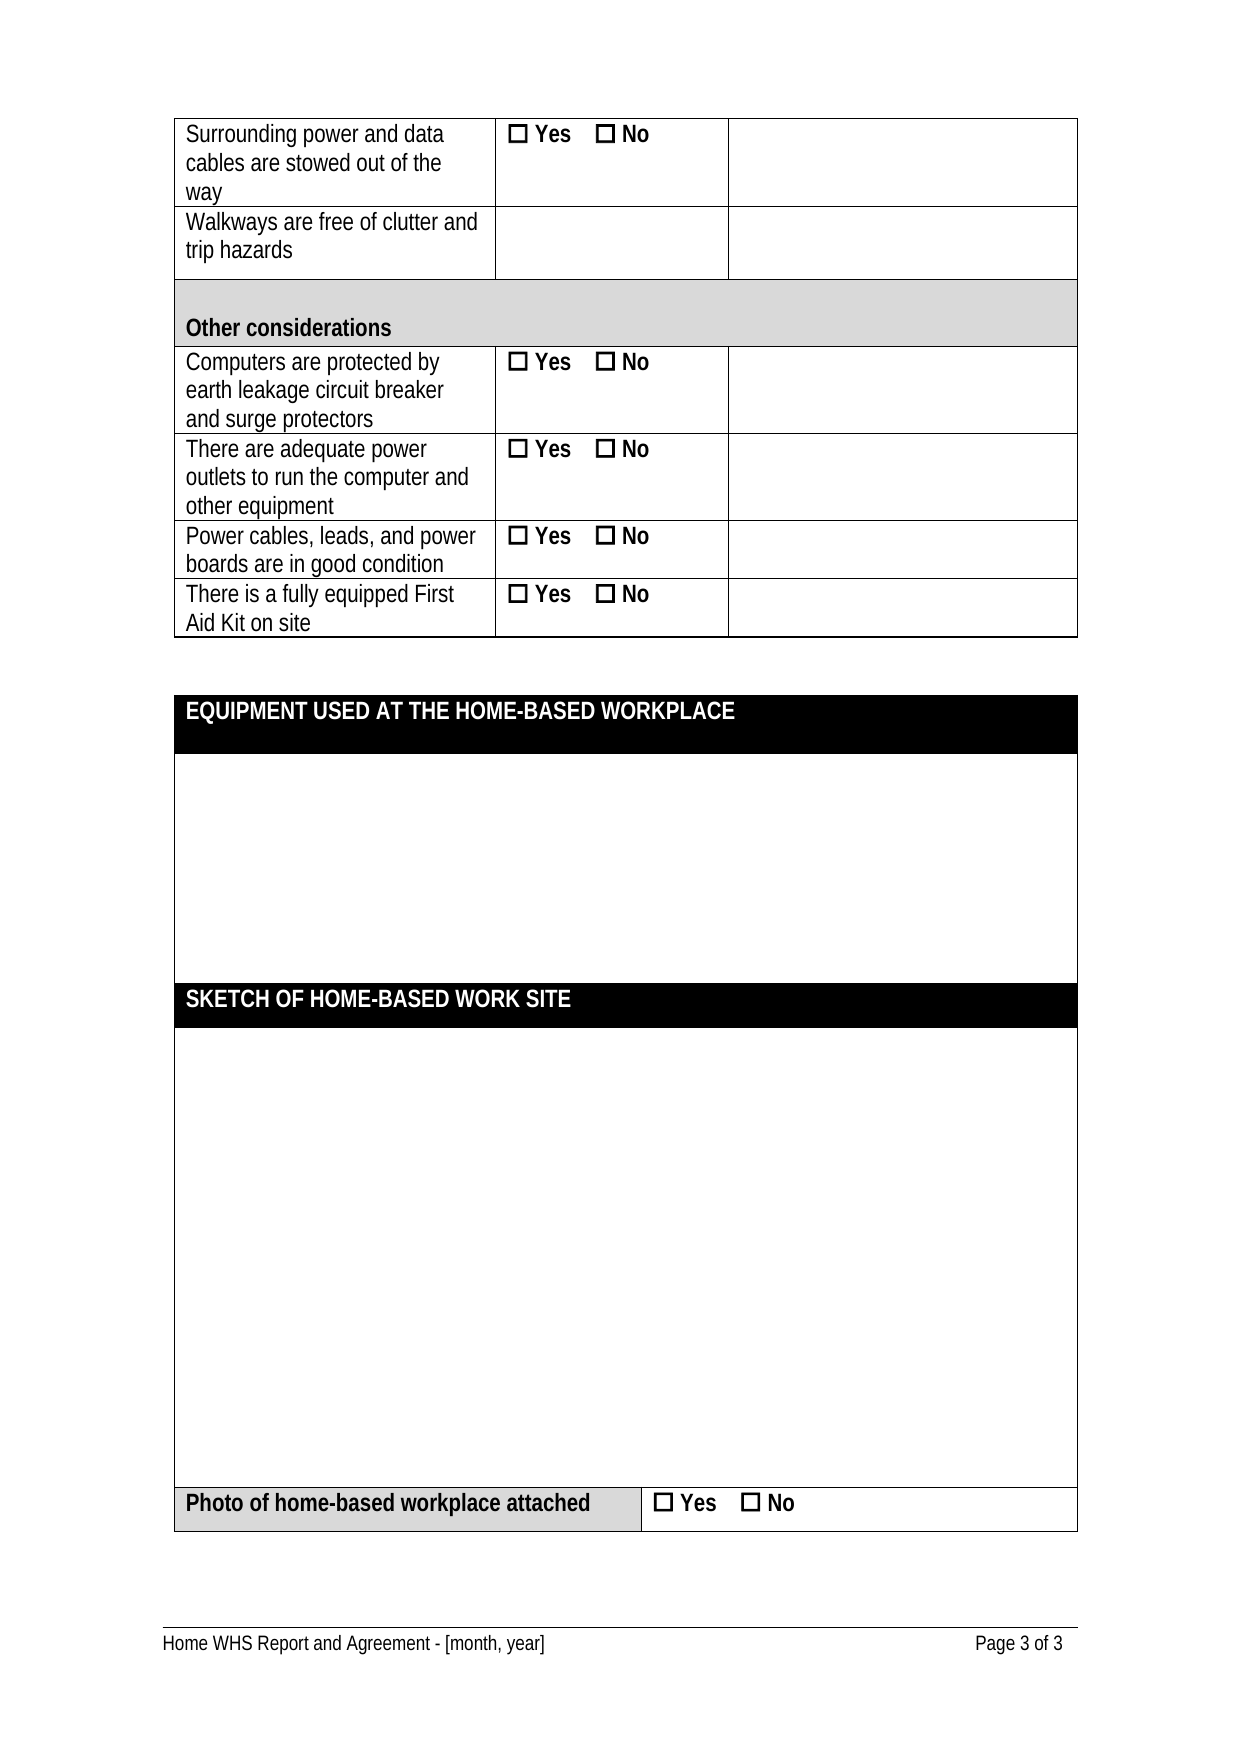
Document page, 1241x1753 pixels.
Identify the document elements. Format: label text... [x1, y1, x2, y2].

table_cell Yes No [496, 521, 728, 578]
table_cell Yes No [496, 434, 728, 520]
table_cell There is a fully equipped First Aid Kit on site [175, 579, 495, 636]
table_cell Other considerations [175, 280, 1077, 346]
table_cell Yes No [496, 119, 728, 206]
table_cell There are adequate power outlets to run the computer and other equipment [175, 434, 495, 520]
table_cell Computers are protected by earth leakage circuit breaker and surge protectors [175, 347, 495, 433]
table_cell [175, 754, 1077, 983]
table_cell [729, 579, 1077, 636]
table_cell [729, 347, 1077, 433]
table_cell Yes No [496, 347, 728, 433]
table_cell [175, 1028, 1077, 1487]
table_cell Walkways are free of clutter and trip hazards [175, 207, 495, 279]
table_cell [729, 434, 1077, 520]
table_cell Power cables, leads, and power boards are in good condition [175, 521, 495, 578]
table_cell [729, 119, 1077, 206]
table_cell Yes No [496, 579, 728, 636]
table_cell Surrounding power and data cables are stowed out of the way [175, 119, 495, 206]
table_cell Photo of home-based workplace attached [175, 1488, 641, 1531]
table_cell Yes No [642, 1488, 1077, 1531]
table_cell [729, 207, 1077, 279]
table_cell SKETCH OF HOME-BASED WORK SITE [175, 984, 1077, 1027]
table_header EQUIPMENT USED AT THE HOME-BASED WORKPLACE [175, 696, 1077, 753]
table_cell [496, 207, 728, 279]
table_cell [729, 521, 1077, 578]
